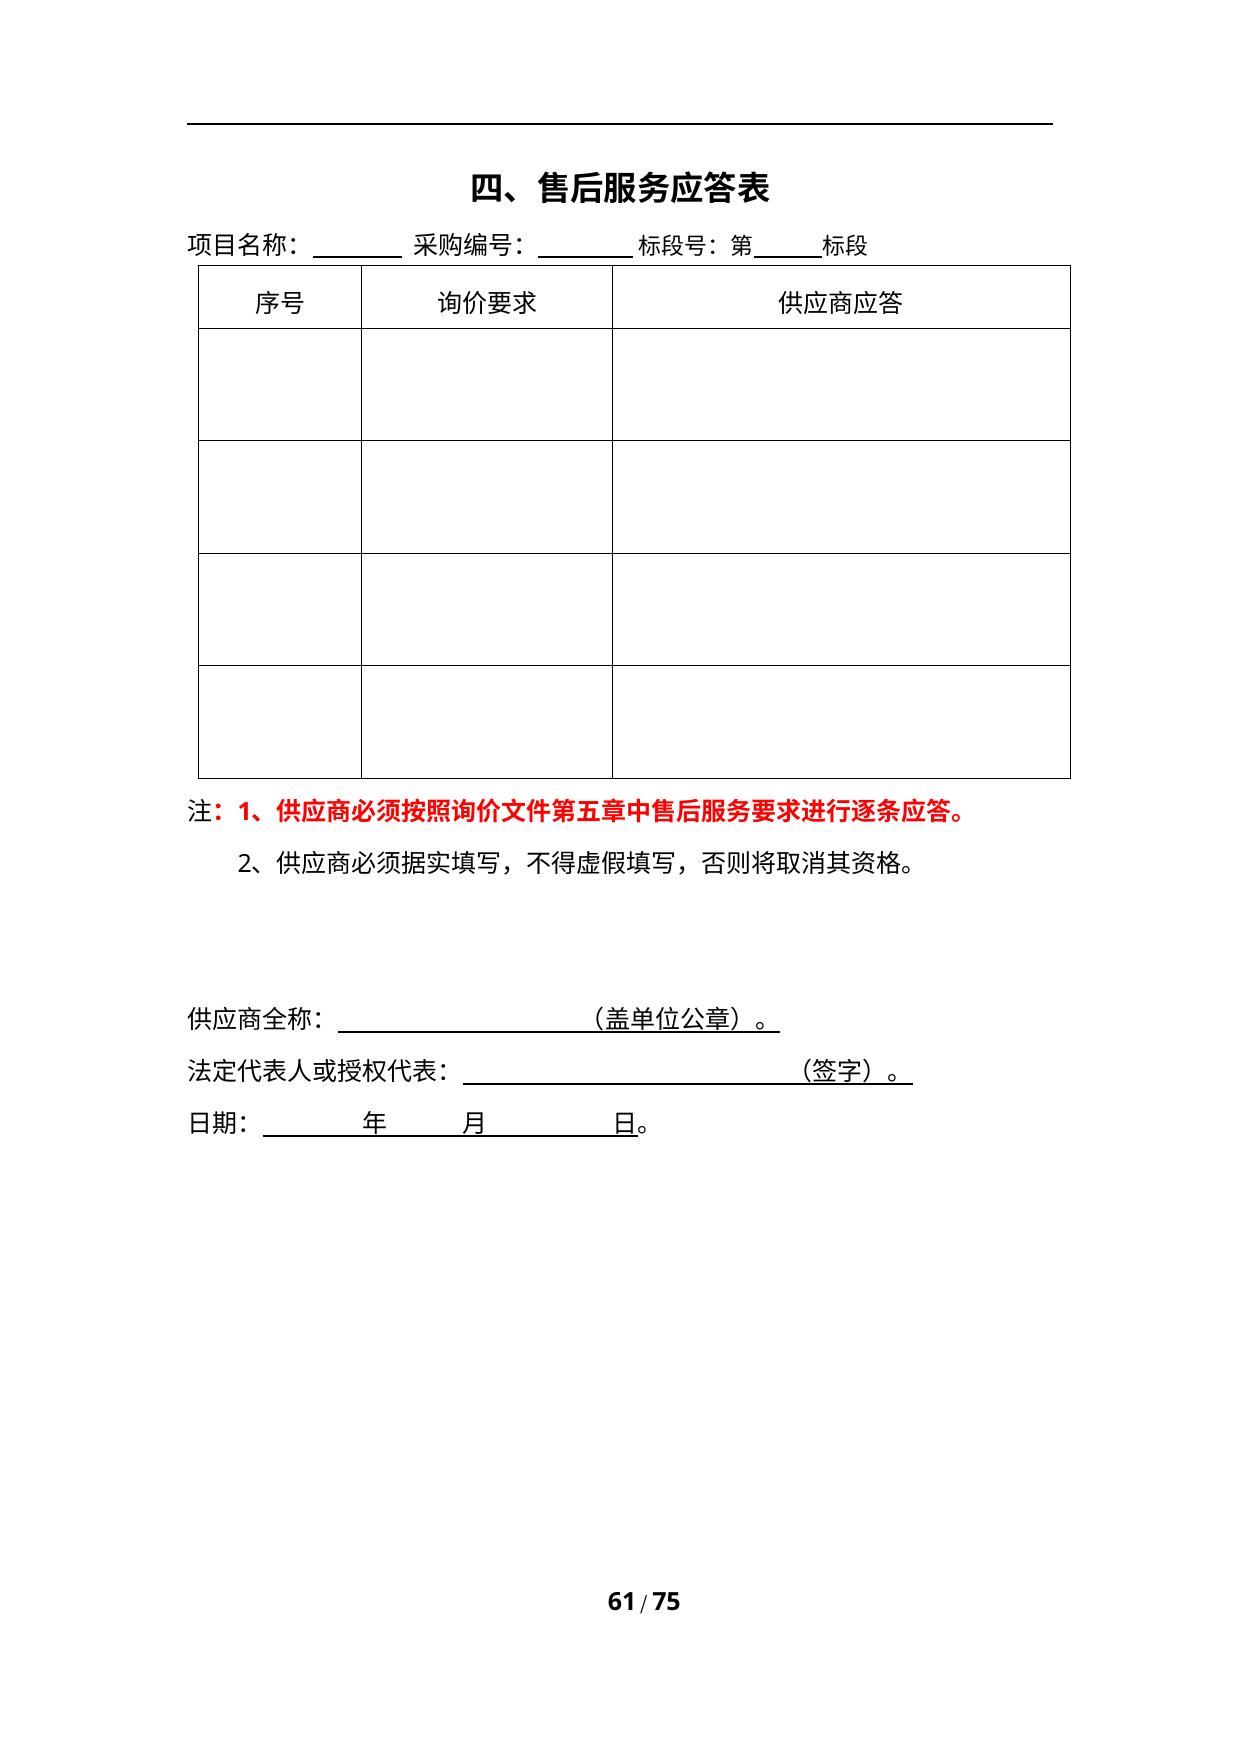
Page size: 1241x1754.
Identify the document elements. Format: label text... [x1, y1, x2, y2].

table_cell [362, 666, 612, 778]
table_header 询价要求 [362, 266, 612, 328]
table_cell [613, 554, 1070, 665]
table_cell [199, 666, 361, 778]
table_cell [362, 441, 612, 553]
table_cell [199, 554, 361, 665]
text 项目名称： 采购编号： 标段号：第 标段 [187, 212, 1053, 264]
table_cell [362, 329, 612, 440]
table_cell [199, 441, 361, 553]
text 注：1、供应商必须按照询价文件第五章中售后服务要求进行逐条应答。 [187, 779, 1053, 831]
text 供应商全称： （盖单位公章）。 [187, 987, 1053, 1039]
table_cell [362, 554, 612, 665]
table_cell [199, 329, 361, 440]
text 日期： 年 月 日。 [187, 1091, 1053, 1143]
text 法定代表人或授权代表： （签字）。 [187, 1039, 1053, 1091]
table_header 供应商应答 [613, 266, 1070, 328]
table_cell [613, 441, 1070, 553]
table_cell [613, 329, 1070, 440]
text 2、供应商必须据实填写，不得虚假填写，否则将取消其资格。 [187, 831, 1053, 883]
table_cell [613, 666, 1070, 778]
text 四、售后服务应答表 [187, 150, 1053, 212]
table_header 序号 [199, 266, 361, 328]
